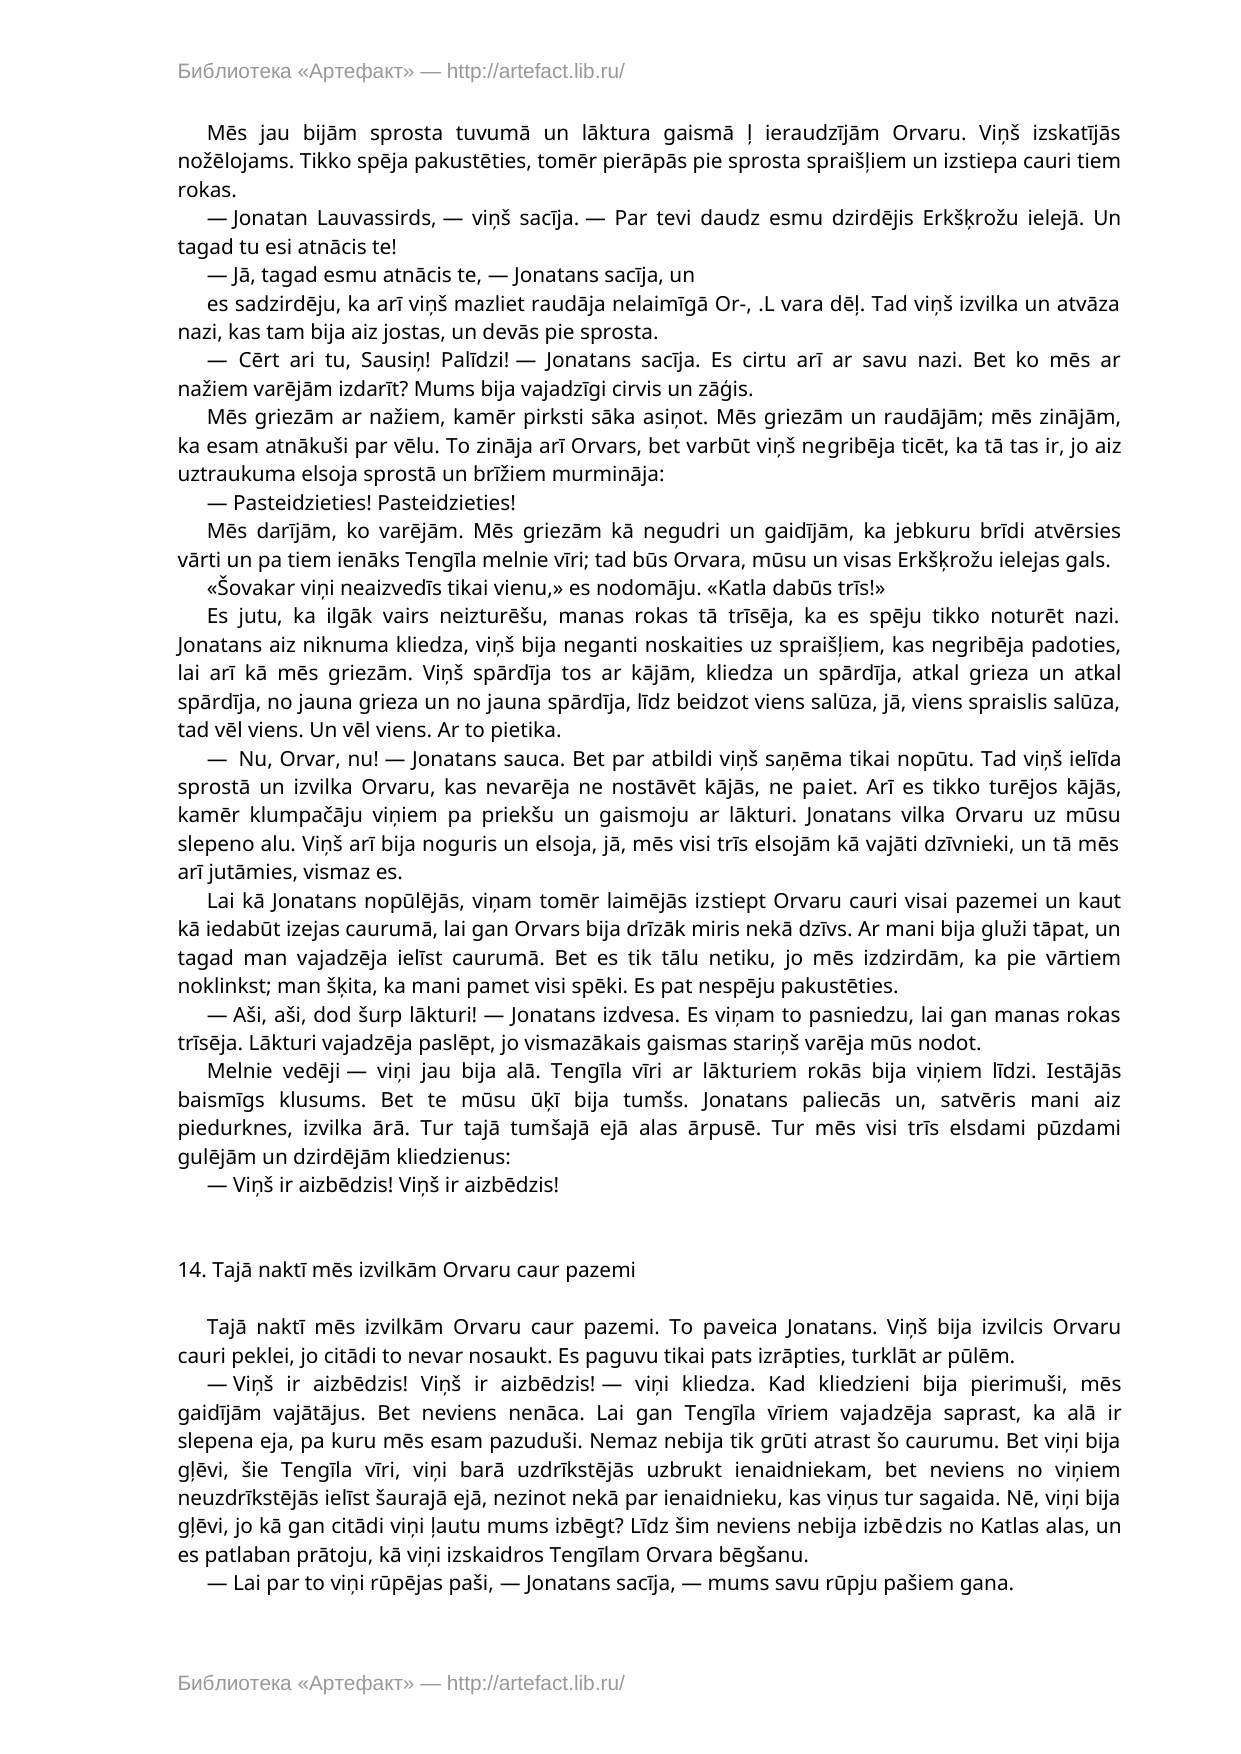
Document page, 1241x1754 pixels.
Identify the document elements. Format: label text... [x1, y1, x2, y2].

text «Šovakar viņi neaizvedīs tikai vienu,» es nodomāju. «Katla dabūs trīs!» [177, 573, 1122, 602]
text Tajā naktī mēs izvilkām Orvaru caur pazemi. To paveica Jonatans. Viņš bija izvilcis Orvaru cauri peklei, jo citādi to nevar nosaukt. Es paguvu tikai pats izrāpties, turklāt ar pūlēm. [177, 1312, 1122, 1369]
text — Nu, Orvar, nu! — Jonatans sauca. Bet par atbildi viņš saņēma tikai nopūtu. Tad viņš ielīda sprostā un izvilka Orvaru, kas nevarēja ne nostāvēt kājās, ne paiet. Arī es tikko turējos kājās, kamēr klumpačāju viņiem pa priekšu un gaismoju ar lākturi. Jonatans vilka Orvaru uz mūsu slepeno alu. Viņš arī bija noguris un elsoja, jā, mēs visi trīs elsojām kā vajāti dzīvnieki, un tā mēs arī jutāmies, vismaz es. [177, 744, 1122, 886]
text — Lai par to viņi rūpējas paši, — Jonatans sacīja, — mums savu rūpju pašiem gana. [177, 1568, 1122, 1597]
text Mēs griezām ar nažiem, kamēr pirksti sāka asiņot. Mēs griezām un raudājām; mēs zinājām, ka esam atnākuši par vēlu. To zināja arī Orvars, bet varbūt viņš negribēja ticēt, ka tā tas ir, jo aiz uztraukuma elsoja sprostā un brīžiem murmināja: [177, 402, 1122, 488]
text — Cērt ari tu, Sausiņ! Palīdzi! — Jonatans sacīja. Es cirtu arī ar savu nazi. Bet ko mēs ar nažiem varējām izdarīt? Mums bija vajadzīgi cirvis un zāģis. [177, 346, 1122, 402]
text — Pasteidzieties! Pasteidzieties! [177, 488, 1122, 516]
text Lai kā Jonatans nopūlējās, viņam tomēr laimējās izstiept Orvaru cauri visai pazemei un kaut kā iedabūt izejas caurumā, lai gan Orvars bija drīzāk miris nekā dzīvs. Ar mani bija gluži tāpat, un tagad man vajadzēja ielīst caurumā. Bet es tik tālu netiku, jo mēs izdzirdām, ka pie vārtiem noklinkst; man šķita, ka mani pamet visi spēki. Es pat nespēju pakustēties. [177, 886, 1122, 1000]
text Melnie vedēji — viņi jau bija alā. Tengīla vīri ar lākturiem rokās bija viņiem līdzi. Iestājās baismīgs klusums. Bet te mūsu ūķī bija tumšs. Jonatans paliecās un, satvēris mani aiz piedurknes, izvilka ārā. Tur tajā tumšajā ejā alas ārpusē. Tur mēs visi trīs elsdami pūzdami gulējām un dzirdējām kliedzienus: [177, 1057, 1122, 1170]
text — Viņš ir aizbēdzis! Viņš ir aizbēdzis! [177, 1170, 1122, 1199]
subtitle 14. Tajā naktī mēs izvilkām Orvaru caur pazemi [177, 1256, 1122, 1284]
text — Jonatan Lauvassirds, — viņš sacīja. — Par tevi daudz esmu dzirdējis Erkšķrožu ielejā. Un tagad tu esi atnācis te! [177, 203, 1122, 260]
text Mēs jau bijām sprosta tuvumā un lāktura gaismā ļ ieraudzījām Orvaru. Viņš izskatījās nožēlojams. Tikko spēja pakustēties, tomēr pierāpās pie sprosta spraišļiem un izstiepa cauri tiem rokas. [177, 118, 1122, 203]
text Es jutu, ka ilgāk vairs neizturēšu, manas rokas tā trīsēja, ka es spēju tikko noturēt nazi. Jonatans aiz niknuma kliedza, viņš bija neganti noskaities uz spraišļiem, kas negribēja padoties, lai arī kā mēs griezām. Viņš spārdīja tos ar kājām, kliedza un spārdīja, atkal grieza un atkal spārdīja, no jauna grieza un no jauna spārdīja, līdz beidzot viens salūza, jā, viens spraislis salūza, tad vēl viens. Un vēl viens. Ar to pietika. [177, 602, 1122, 744]
text — Viņš ir aizbēdzis! Viņš ir aizbēdzis! — viņi kliedza. Kad kliedzieni bija pierimuši, mēs gaidījām vajātājus. Bet neviens nenāca. Lai gan Tengīla vīriem vajadzēja saprast, ka alā ir slepena eja, pa kuru mēs esam pazuduši. Nemaz nebija tik grūti atrast šo caurumu. Bet viņi bija gļēvi, šie Tengīla vīri, viņi barā uzdrīkstējās uzbrukt ienaidniekam, bet neviens no viņiem neuzdrīkstējās ielīst šaurajā ejā, nezinot nekā par ienaidnieku, kas viņus tur sagaida. Nē, viņi bija gļēvi, jo kā gan citādi viņi ļautu mums izbēgt? Līdz šim neviens nebija izbēdzis no Katlas alas, un es patlaban prātoju, kā viņi izskaidros Tengīlam Orvara bēgšanu. [177, 1369, 1122, 1568]
text — Aši, aši, dod šurp lākturi! — Jonatans izdvesa. Es viņam to pasniedzu, lai gan manas rokas trīsēja. Lākturi vajadzēja paslēpt, jo vismazākais gaismas stariņš varēja mūs nodot. [177, 1000, 1122, 1057]
text es sadzirdēju, ka arī viņš mazliet raudāja nelaimīgā Or-, .L vara dēļ. Tad viņš izvilka un atvāza nazi, kas tam bija aiz jostas, un devās pie sprosta. [177, 289, 1122, 346]
text Mēs darījām, ko varējām. Mēs griezām kā negudri un gaidījām, ka jebkuru brīdi atvērsies vārti un pa tiem ienāks Tengīla melnie vīri; tad būs Orvara, mūsu un visas Erkšķrožu ielejas gals. [177, 516, 1122, 573]
text — Jā, tagad esmu atnācis te, — Jonatans sacīja, un [177, 260, 1122, 289]
